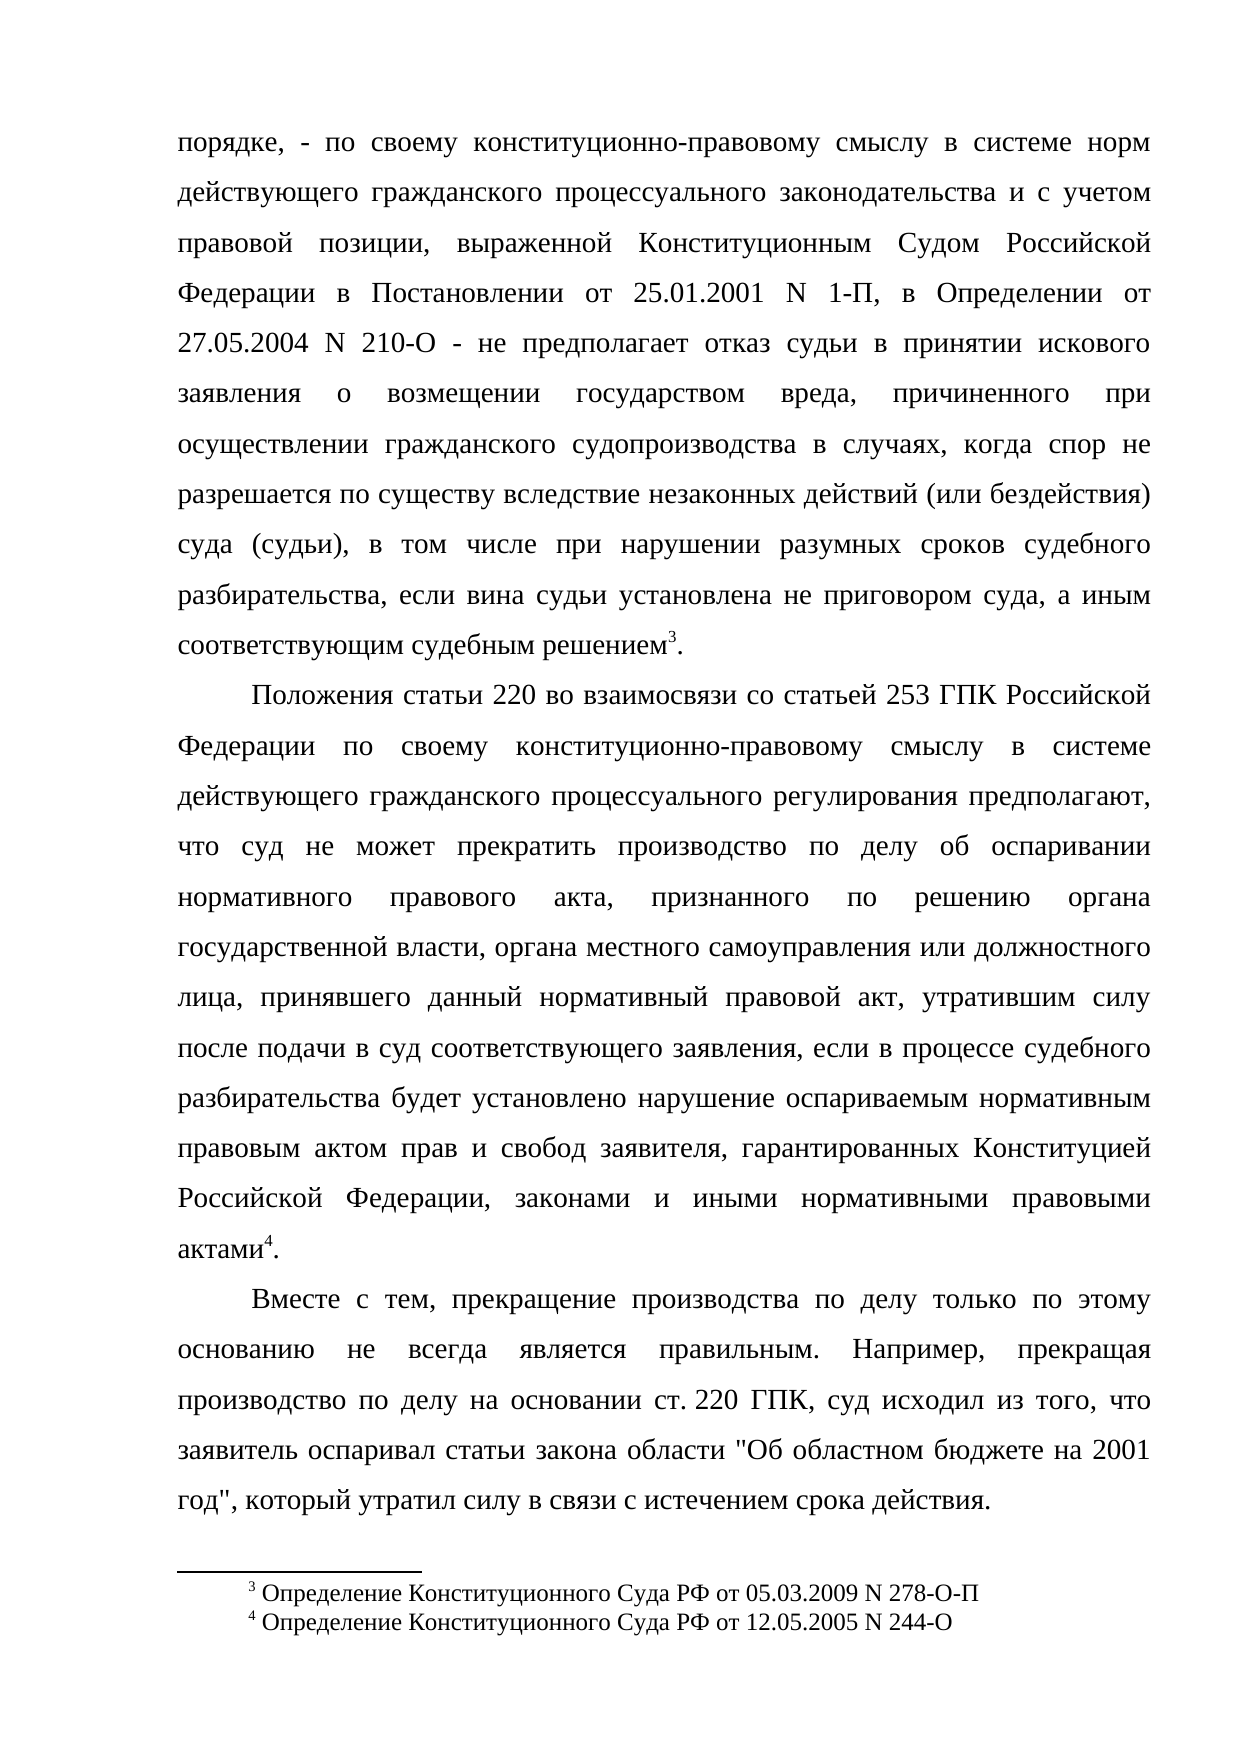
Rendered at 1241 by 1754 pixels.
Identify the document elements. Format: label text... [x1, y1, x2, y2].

text Положения статьи 220 во взаимосвязи со статьей 253 ГПК Российской Федерации по своему конституционно-правовому смыслу в системе действующего гражданского процессуального регулирования предполагают, что суд не может прекратить производство по делу об оспаривании нормативного правового акта, признанного по решению органа государственной власти, органа местного самоуправления или должностного лица, принявшего данный нормативный правовой акт, утратившим силу после подачи в суд соответствующего заявления, если в процессе судебного разбирательства будет установлено нарушение оспариваемым нормативным правовым актом прав и свобод заявителя, гарантированных Конституцией Российской Федерации, законами и иными нормативными правовыми актами. [177, 677, 1152, 1264]
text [177, 124, 1152, 661]
text Вместе с тем, прекращение производства по делу только по этому основанию не всегда является правильным. Например, прекращая производство по делу на основании ст. 220 ГПК, суд исходил из того, что заявитель оспаривал статьи закона области "Об областном бюджете на 2001 год", который утратил силу в связи с истечением срока действия. [177, 1281, 1152, 1516]
